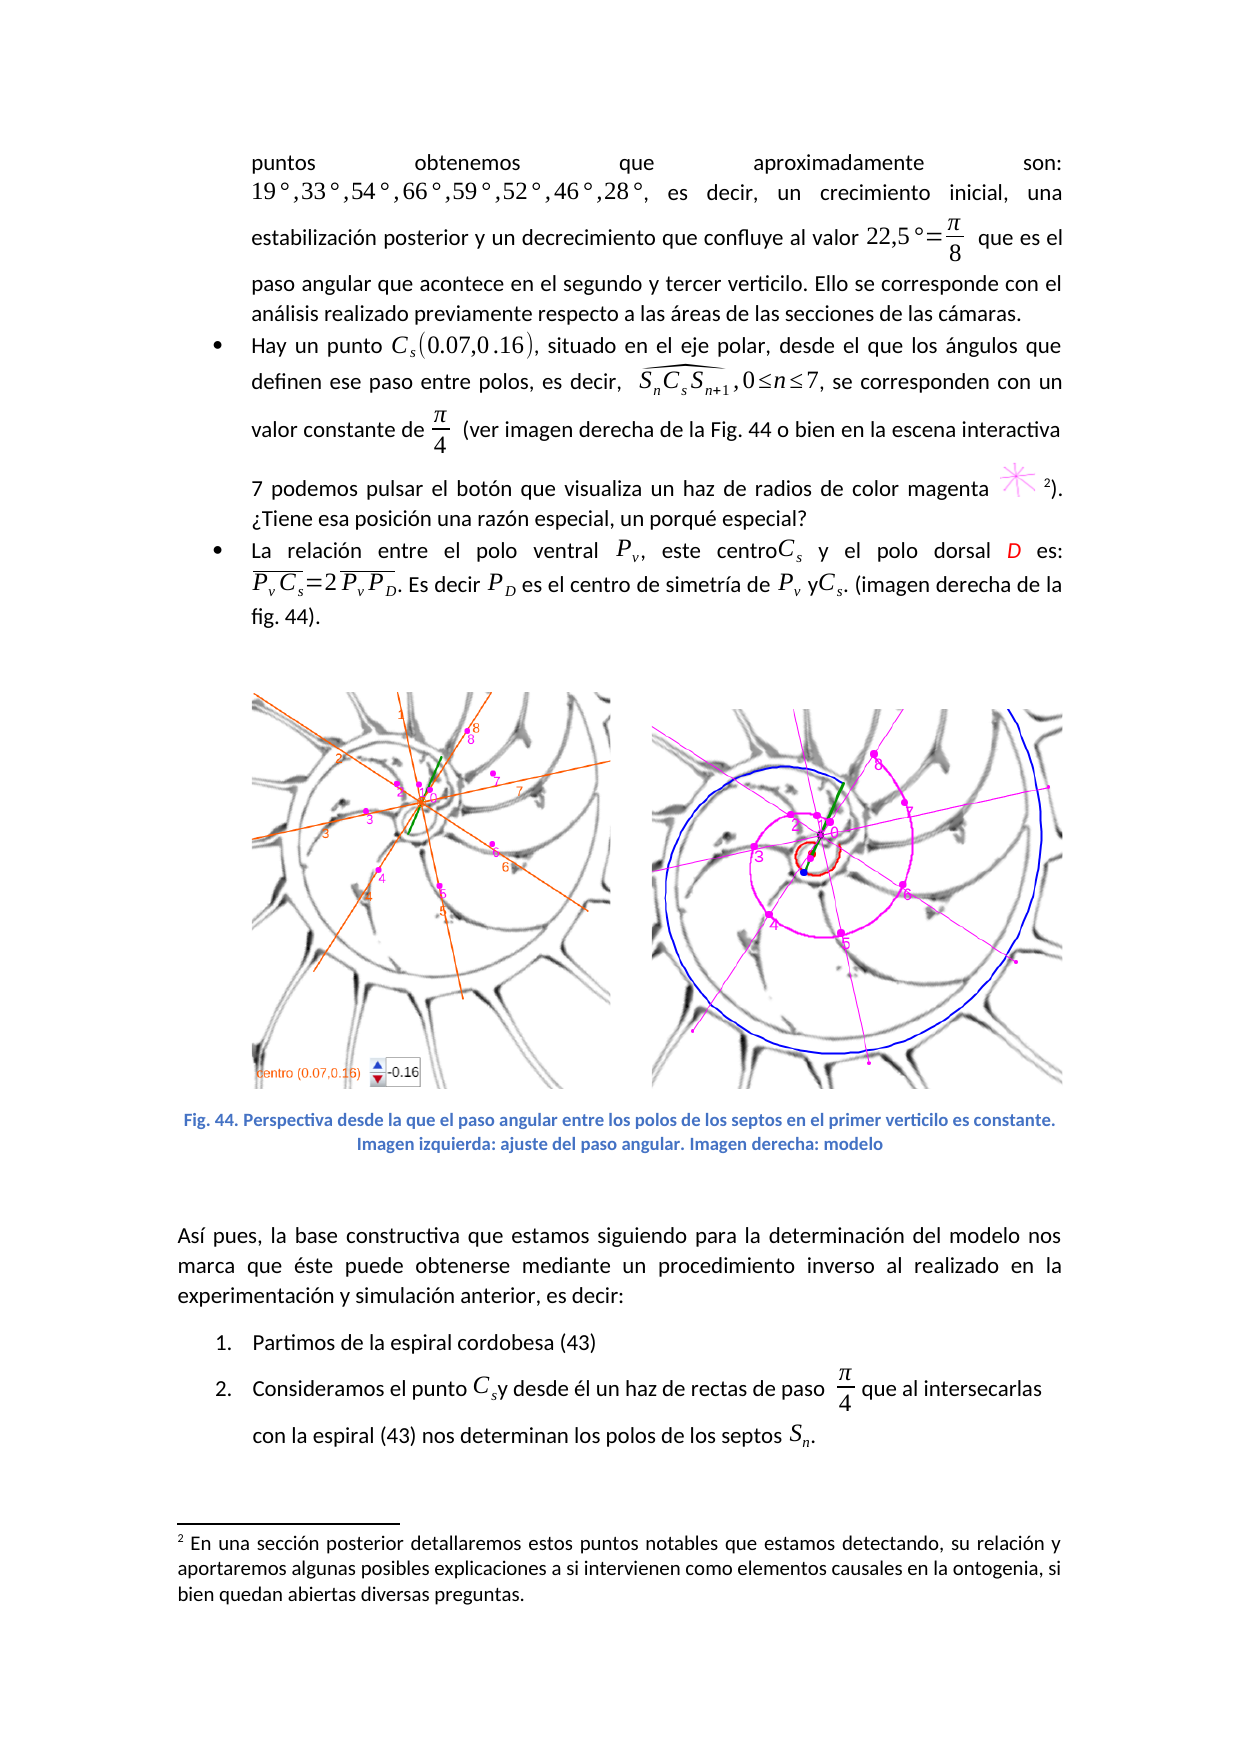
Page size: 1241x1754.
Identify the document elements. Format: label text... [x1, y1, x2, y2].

list Consideramos el punto y desde él un haz de rectas de paso que al intersecarlas con la espiral (43) nos determinan los polos de los septos . [215, 1358, 1063, 1451]
picture [651, 709, 1063, 1089]
list Partimos de la espiral cordobesa (43) [215, 1328, 1063, 1356]
text Fig. 44. Perspectiva desde la que el paso angular entre los polos de los septos en el primer verticilo es constante. Imagen izquierda: ajuste del paso angular. Imagen derecha: modelo [177, 1108, 1063, 1155]
list La relación entre el polo ventral , este centro y el polo dorsal D es: . Es decir es el centro de simetría de y. (imagen derecha de la fig. 44). [213, 535, 1063, 630]
text Así pues, la base constructiva que estamos siguiendo para la determinación del modelo nos marca que éste puede obtenerse mediante un procedimiento inverso al realizado en la experimentación y simulación anterior, es decir: [177, 1221, 1063, 1309]
picture [1000, 461, 1036, 497]
picture [251, 692, 611, 1089]
list Hay un punto , situado en el eje polar, desde el que los ángulos que definen ese paso entre polos, es decir, , se corresponden con un valor constante de (ver imagen derecha de la Fig. 44 o bien en la escena interactiva 7 podemos pulsar el botón que visualiza un haz de radios de color magenta ). ¿Tiene esa posición una razón especial, un porqué especial? [213, 329, 1063, 533]
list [213, 148, 1063, 327]
